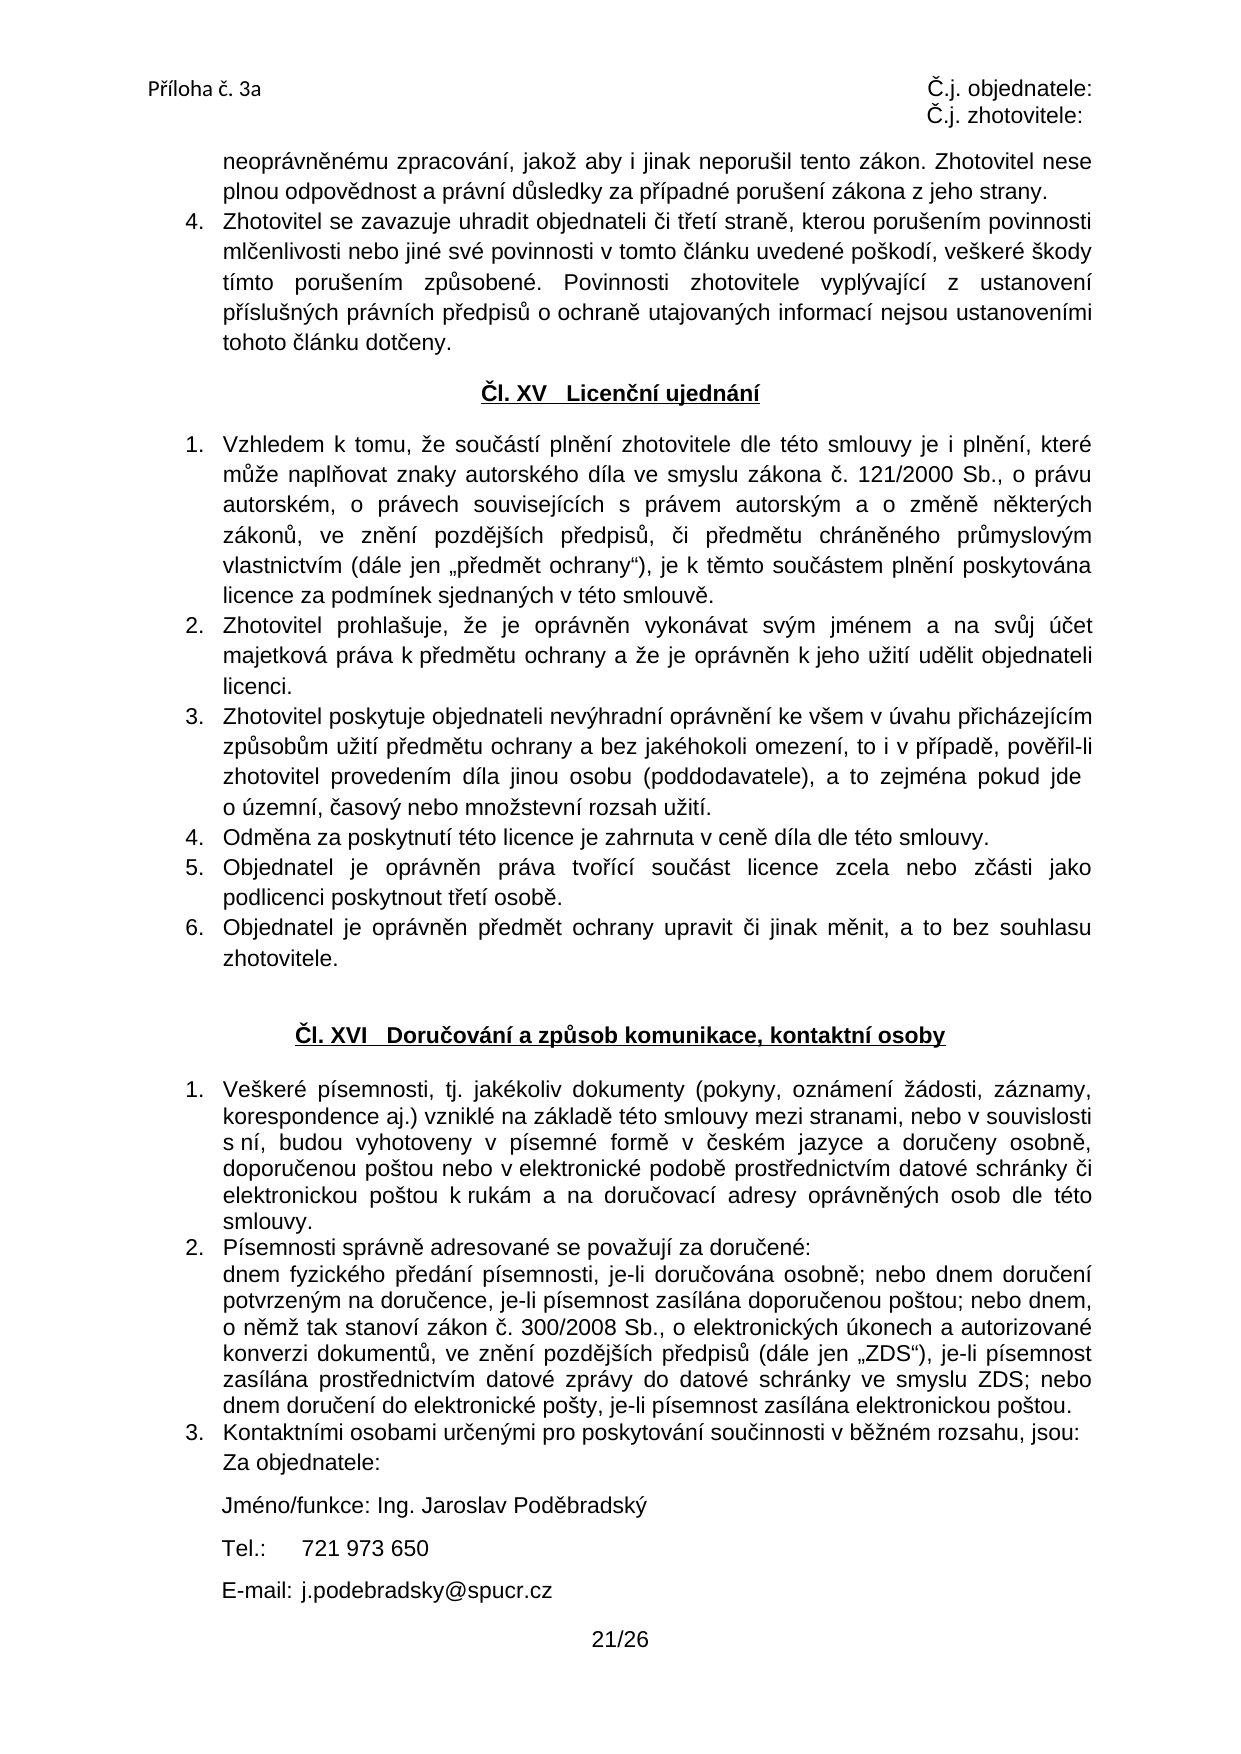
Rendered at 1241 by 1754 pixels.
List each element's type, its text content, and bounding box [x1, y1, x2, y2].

text Jméno/funkce: Ing. Jaroslav Poděbradský [148, 1492, 1093, 1518]
text Čl. XVI Doručování a způsob komunikace, kontaktní osoby [148, 1022, 1093, 1048]
list Zhotovitel prohlašuje, že je oprávněn vykonávat svým jménem a na svůj účet majetková práva k předmětu ochrany a že je oprávněn k jeho užití udělit objednateli licenci. [185, 612, 1093, 699]
list Odměna za poskytnutí této licence je zahrnuta v ceně díla dle této smlouvy. [185, 824, 1093, 850]
list Objednatel je oprávněn předmět ochrany upravit či jinak měnit, a to bez souhlasu zhotovitele. [185, 914, 1093, 971]
list Zhotovitel se zavazuje uhradit objednateli či třetí straně, kterou porušením povinnosti mlčenlivosti nebo jiné své povinnosti v tomto článku uvedené poškodí, veškeré škody tímto porušením způsobené. Povinnosti zhotovitele vyplývající z ustanovení příslušných právních předpisů o ochraně utajovaných informací nejsou ustanoveními tohoto článku dotčeny. [185, 208, 1093, 355]
list Objednatel je oprávněn práva tvořící součást licence zcela nebo zčásti jako podlicenci poskytnout třetí osobě. [185, 854, 1093, 910]
text Tel.: 721 973 650 [192, 1534, 1093, 1561]
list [185, 148, 1093, 204]
list Zhotovitel poskytuje objednateli nevýhradní oprávnění ke všem v úvahu přicházejícím způsobům užití předmětu ochrany a bez jakéhokoli omezení, to i v případě, pověřil-li zhotovitel provedením díla jinou osobu (poddodavatele), a to zejména pokud jde o územní, časový nebo množstevní rozsah užití. [185, 703, 1093, 820]
list Kontaktními osobami určenými pro poskytování součinnosti v běžném rozsahu, jsou: [185, 1419, 1093, 1445]
list Vzhledem k tomu, že součástí plnění zhotovitele dle této smlouvy je i plnění, které může naplňovat znaky autorského díla ve smyslu zákona č. 121/2000 Sb., o právu autorském, o právech souvisejících s právem autorským a o změně některých zákonů, ve znění pozdějších předpisů, či předmětu chráněného průmyslovým vlastnictvím (dále jen „předmět ochrany“), je k těmto součástem plnění poskytována licence za podmínek sjednaných v této smlouvě. [185, 431, 1093, 608]
text E-mail: j.podebradsky@spucr.cz [192, 1577, 1093, 1603]
list Písemnosti správně adresované se považují za doručené: [185, 1234, 1093, 1261]
list Veškeré písemnosti, tj. jakékoliv dokumenty (pokyny, oznámení žádosti, záznamy, korespondence aj.) vzniklé na základě této smlouvy mezi stranami, nebo v souvislosti s ní, budou vyhotoveny v písemné formě v českém jazyce a doručeny osobně, doporučenou poštou nebo v elektronické podobě prostřednictvím datové schránky či elektronickou poštou k rukám a na doručovací adresy oprávněných osob dle této smlouvy. [185, 1076, 1093, 1234]
list Za objednatele: [223, 1449, 1093, 1475]
text Čl. XV Licenční ujednání [148, 380, 1093, 406]
text dnem fyzického předání písemnosti, je-li doručována osobně; nebo dnem doručení potvrzeným na doručence, je-li písemnost zasílána doporučenou poštou; nebo dnem, o němž tak stanoví zákon č. 300/2008 Sb., o elektronických úkonech a autorizované konverzi dokumentů, ve znění pozdějších předpisů (dále jen „ZDS“), je-li písemnost zasílána prostřednictvím datové zprávy do datové schránky ve smyslu ZDS; nebo dnem doručení do elektronické pošty, je-li písemnost zasílána elektronickou poštou. [223, 1261, 1093, 1419]
